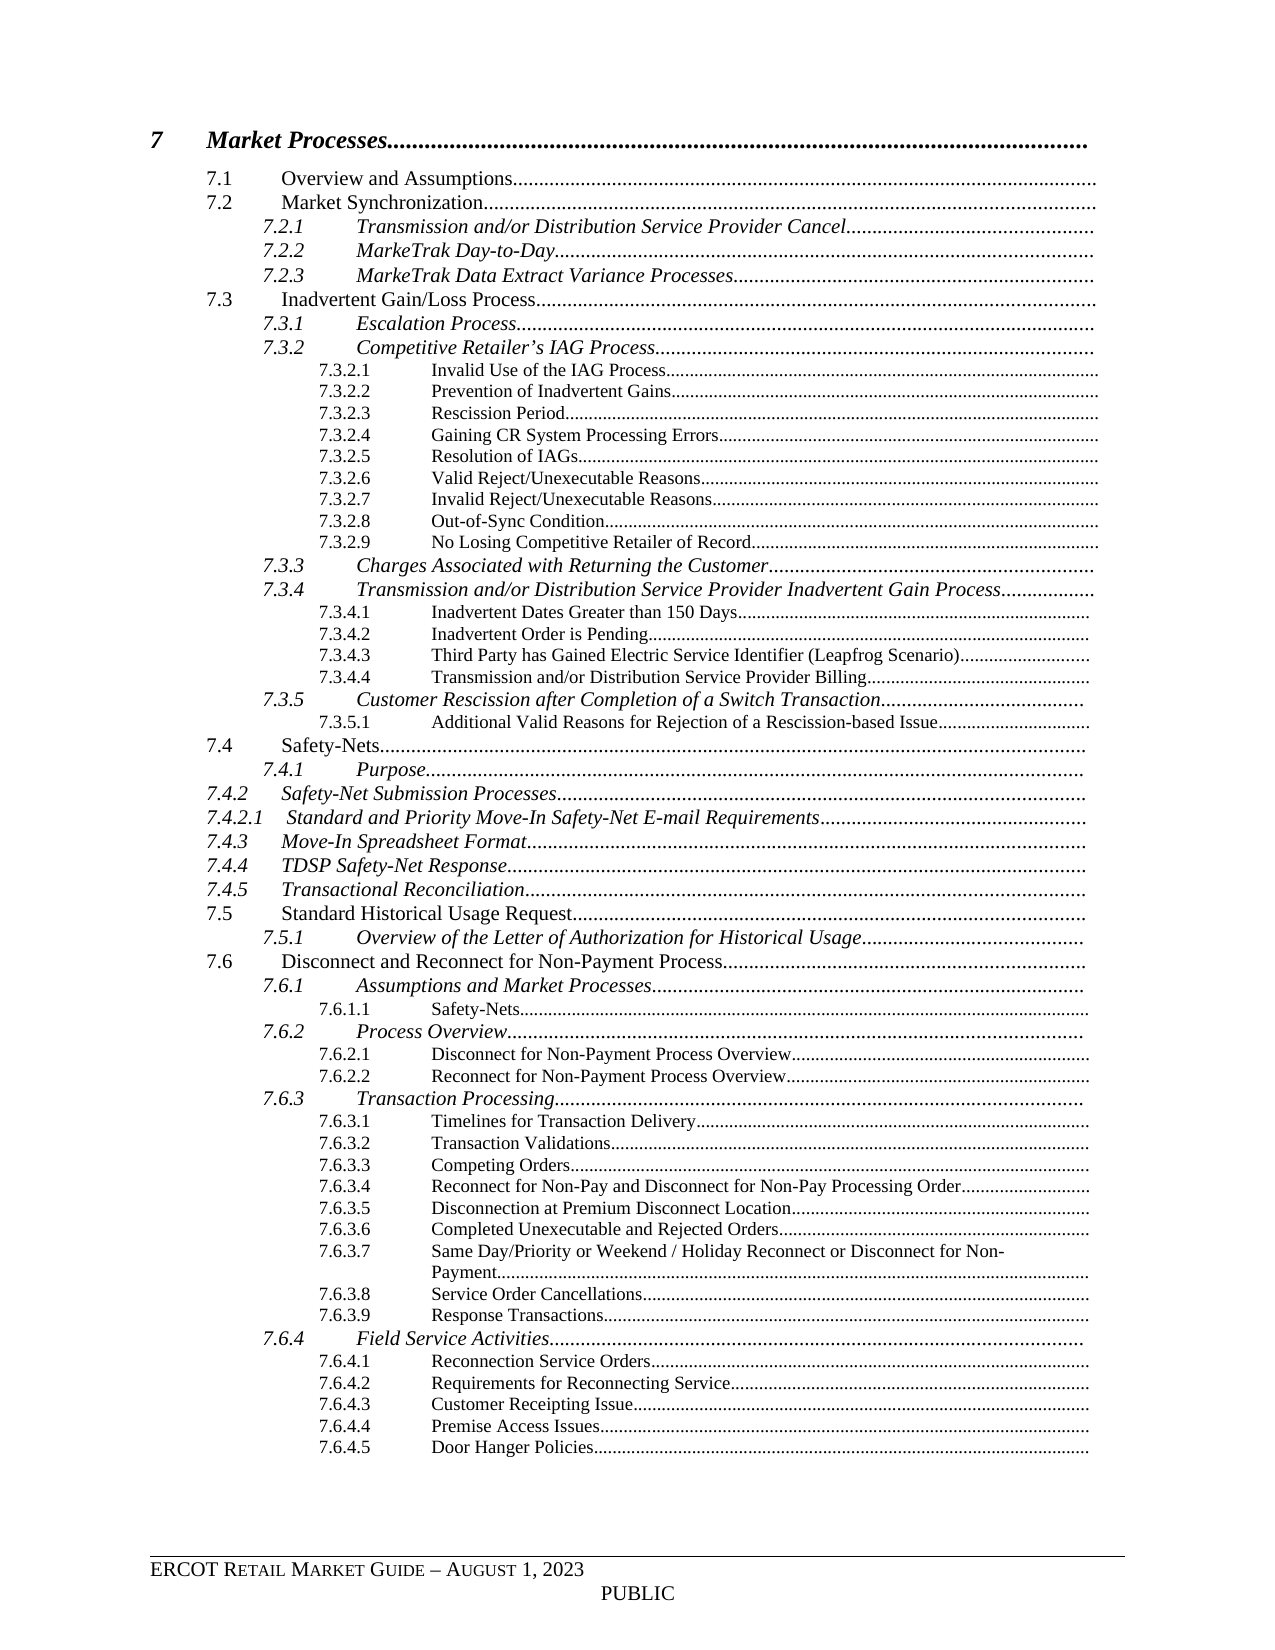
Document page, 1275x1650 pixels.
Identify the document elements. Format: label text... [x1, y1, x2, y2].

text 7.6.3.6 Completed Unexecutable and Rejected Orders 7-26 [319, 1218, 1050, 1240]
text 7.3.2.9 No Losing Competitive Retailer of Record 7-9 [319, 531, 1050, 553]
text 7.6.4.2 Requirements for Reconnecting Service 7-31 [319, 1372, 1050, 1393]
text 7.3.4.4 Transmission and/or Distribution Service Provider Billing 7-11 [319, 666, 1050, 687]
text 7.1 Overview and Assumptions 7-1 [206, 166, 1050, 190]
text 7.4.1 Purpose 7-13 [262, 757, 1050, 781]
text 7.3.2.2 Prevention of Inadvertent Gains 7-5 [319, 380, 1050, 402]
text 7.5.1 Overview of the Letter of Authorization for Historical Usage 7-19 [262, 925, 1050, 949]
text 7.6 Disconnect and Reconnect for Non-Payment Process 7-20 [206, 949, 1050, 973]
text 7.3 Inadvertent Gain/Loss Process 7-3 [206, 287, 1050, 311]
text 7.3.2 Competitive Retailer’s IAG Process 7-4 [262, 335, 1050, 359]
text 7.3.2.8 Out-of-Sync Condition 7-8 [319, 510, 1050, 531]
text 7.3.4 Transmission and/or Distribution Service Provider Inadvertent Gain Process 7-9 [262, 577, 1050, 601]
text 7.3.4.2 Inadvertent Order is Pending 7-10 [319, 622, 1050, 644]
text 7.6.4 Field Service Activities 7-30 [262, 1326, 1050, 1350]
text 7.3.5 Customer Rescission after Completion of a Switch Transaction 7-12 [262, 687, 1050, 711]
text 7.4.2 Safety-Net Submission Processes 7-14 [206, 781, 1050, 805]
text 7.6.4.1 Reconnection Service Orders 7-30 [319, 1350, 1050, 1372]
text 7.6.3 Transaction Processing 7-23 [262, 1086, 1050, 1110]
text 7.6.2 Process Overview 7-21 [262, 1019, 1050, 1043]
text 7.3.3 Charges Associated with Returning the Customer 7-9 [262, 553, 1050, 577]
text 7.4.3 Move-In Spreadsheet Format 7-16 [206, 829, 1050, 853]
text 7.6.3.9 Response Transactions 7-29 [319, 1304, 1050, 1326]
text 7.2.3 MarkeTrak Data Extract Variance Processes 7-3 [262, 262, 1050, 287]
text 7.6.4.4 Premise Access Issues 7-31 [319, 1415, 1050, 1436]
text 7.6.2.2 Reconnect for Non-Payment Process Overview 7-22 [319, 1065, 1050, 1086]
text 7.3.2.5 Resolution of IAGs 7-5 [319, 445, 1050, 467]
text 7.5 Standard Historical Usage Request 7-18 [206, 901, 1050, 925]
text 7.4 Safety-Nets 7-13 [206, 733, 1050, 757]
text 7.3.2.1 Invalid Use of the IAG Process 7-4 [319, 359, 1050, 380]
text 7.3.4.3 Third Party has Gained Electric Service Identifier (Leapfrog Scenario) 7-10 [319, 644, 1050, 666]
text 7.2.1 Transmission and/or Distribution Service Provider Cancel 7-2 [262, 214, 1050, 238]
text 7.6.2.1 Disconnect for Non-Payment Process Overview 7-21 [319, 1043, 1050, 1065]
text 7.6.3.5 Disconnection at Premium Disconnect Location 7-26 [319, 1197, 1050, 1218]
text 7.3.2.6 Valid Reject/Unexecutable Reasons 7-7 [319, 467, 1050, 488]
text 7.6.3.8 Service Order Cancellations 7-28 [319, 1283, 1050, 1304]
text 7.6.3.7 Same Day/Priority or Weekend / Holiday Reconnect or Disconnect for Non-Payment 7-27 [319, 1240, 1050, 1283]
text 7.3.2.3 Rescission Period 7-5 [319, 402, 1050, 423]
text 7.6.4.3 Customer Receipting Issue 7-31 [319, 1393, 1050, 1415]
text 7.4.4 TDSP Safety-Net Response 7-17 [206, 853, 1050, 877]
text 7.4.2.1 Standard and Priority Move-In Safety-Net E-mail Requirements 7-15 [206, 805, 1050, 829]
text 7.2 Market Synchronization 7-1 [206, 190, 1050, 214]
text 7.3.2.4 Gaining CR System Processing Errors 7-5 [319, 423, 1050, 445]
text 7.6.3.2 Transaction Validations 7-23 [319, 1132, 1050, 1153]
text 7.6.1.1 Safety-Nets 7-20 [319, 997, 1050, 1019]
text 7 Market Processes 7-1 [150, 125, 1050, 154]
text 7.2.2 MarkeTrak Day-to-Day 7-2 [262, 238, 1050, 262]
text 7.3.4.1 Inadvertent Dates Greater than 150 Days 7-10 [319, 601, 1050, 622]
text 7.6.4.5 Door Hanger Policies 7-32 [319, 1436, 1050, 1458]
text 7.6.3.3 Competing Orders 7-24 [319, 1153, 1050, 1175]
text 7.6.3.1 Timelines for Transaction Delivery 7-23 [319, 1110, 1050, 1132]
text 7.3.2.7 Invalid Reject/Unexecutable Reasons 7-8 [319, 488, 1050, 510]
text 7.3.5.1 Additional Valid Reasons for Rejection of a Rescission-based Issue 7-13 [319, 711, 1050, 733]
text 7.3.1 Escalation Process 7-3 [262, 311, 1050, 335]
text 7.6.1 Assumptions and Market Processes 7-20 [262, 973, 1050, 997]
text 7.4.5 Transactional Reconciliation 7-18 [206, 877, 1050, 901]
text 7.6.3.4 Reconnect for Non-Pay and Disconnect for Non-Pay Processing Order 7-25 [319, 1175, 1050, 1197]
